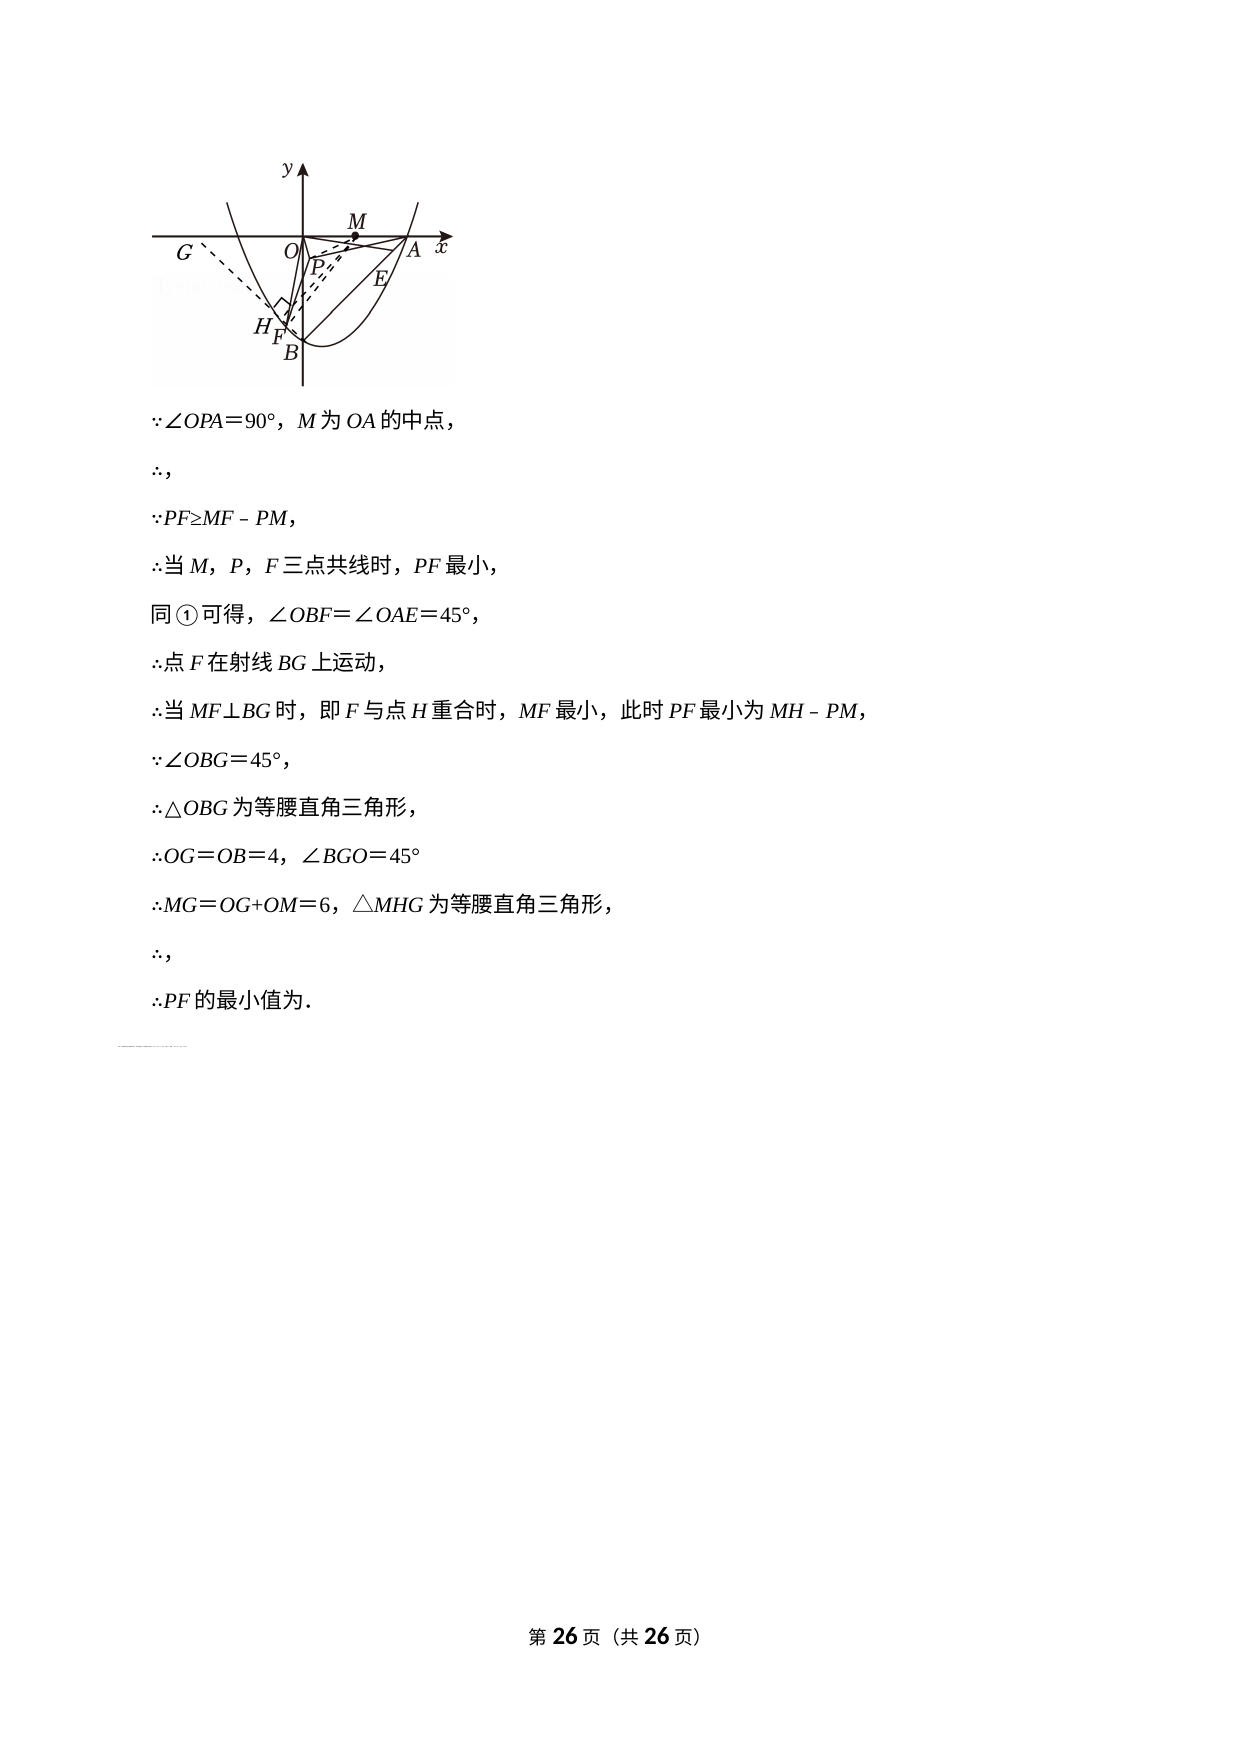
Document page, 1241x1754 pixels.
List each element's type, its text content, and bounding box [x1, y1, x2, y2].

text 同①可得，∠OBF＝∠OAE＝45°， [151, 596, 1122, 629]
text ∵PF≥MF﹣PM， [151, 499, 1122, 532]
text ∴当MF⊥BG时，即F与点H重合时，MF最小，此时PF最小为MH﹣PM， [151, 693, 1122, 725]
text ∴点F在射线BG上运动， [151, 644, 1122, 677]
text ∴△OBG为等腰直角三角形， [151, 789, 1122, 822]
text ∴当M，P，F三点共线时，PF最小， [151, 548, 1122, 580]
text ∵∠OPA＝90°，M为OA的中点， [151, 403, 1122, 435]
text ∵∠OBG＝45°， [151, 741, 1122, 774]
text ∴PF的最小值为． [151, 983, 1122, 1015]
text ∴， [151, 451, 1122, 484]
text 声明：试题解析著作权属菁优网所有，未经书面同意，不得复制发布日期：2025/6/20 14:36:44；用户：大胖001；邮箱：15981837291；学号：22699691 [118, 1031, 1122, 1064]
text ∴， [151, 934, 1122, 967]
text ∴OG＝OB＝4，∠BGO＝45° [151, 838, 1122, 870]
text ∴MG＝OG+OM＝6，△MHG为等腰直角三角形， [151, 886, 1122, 919]
